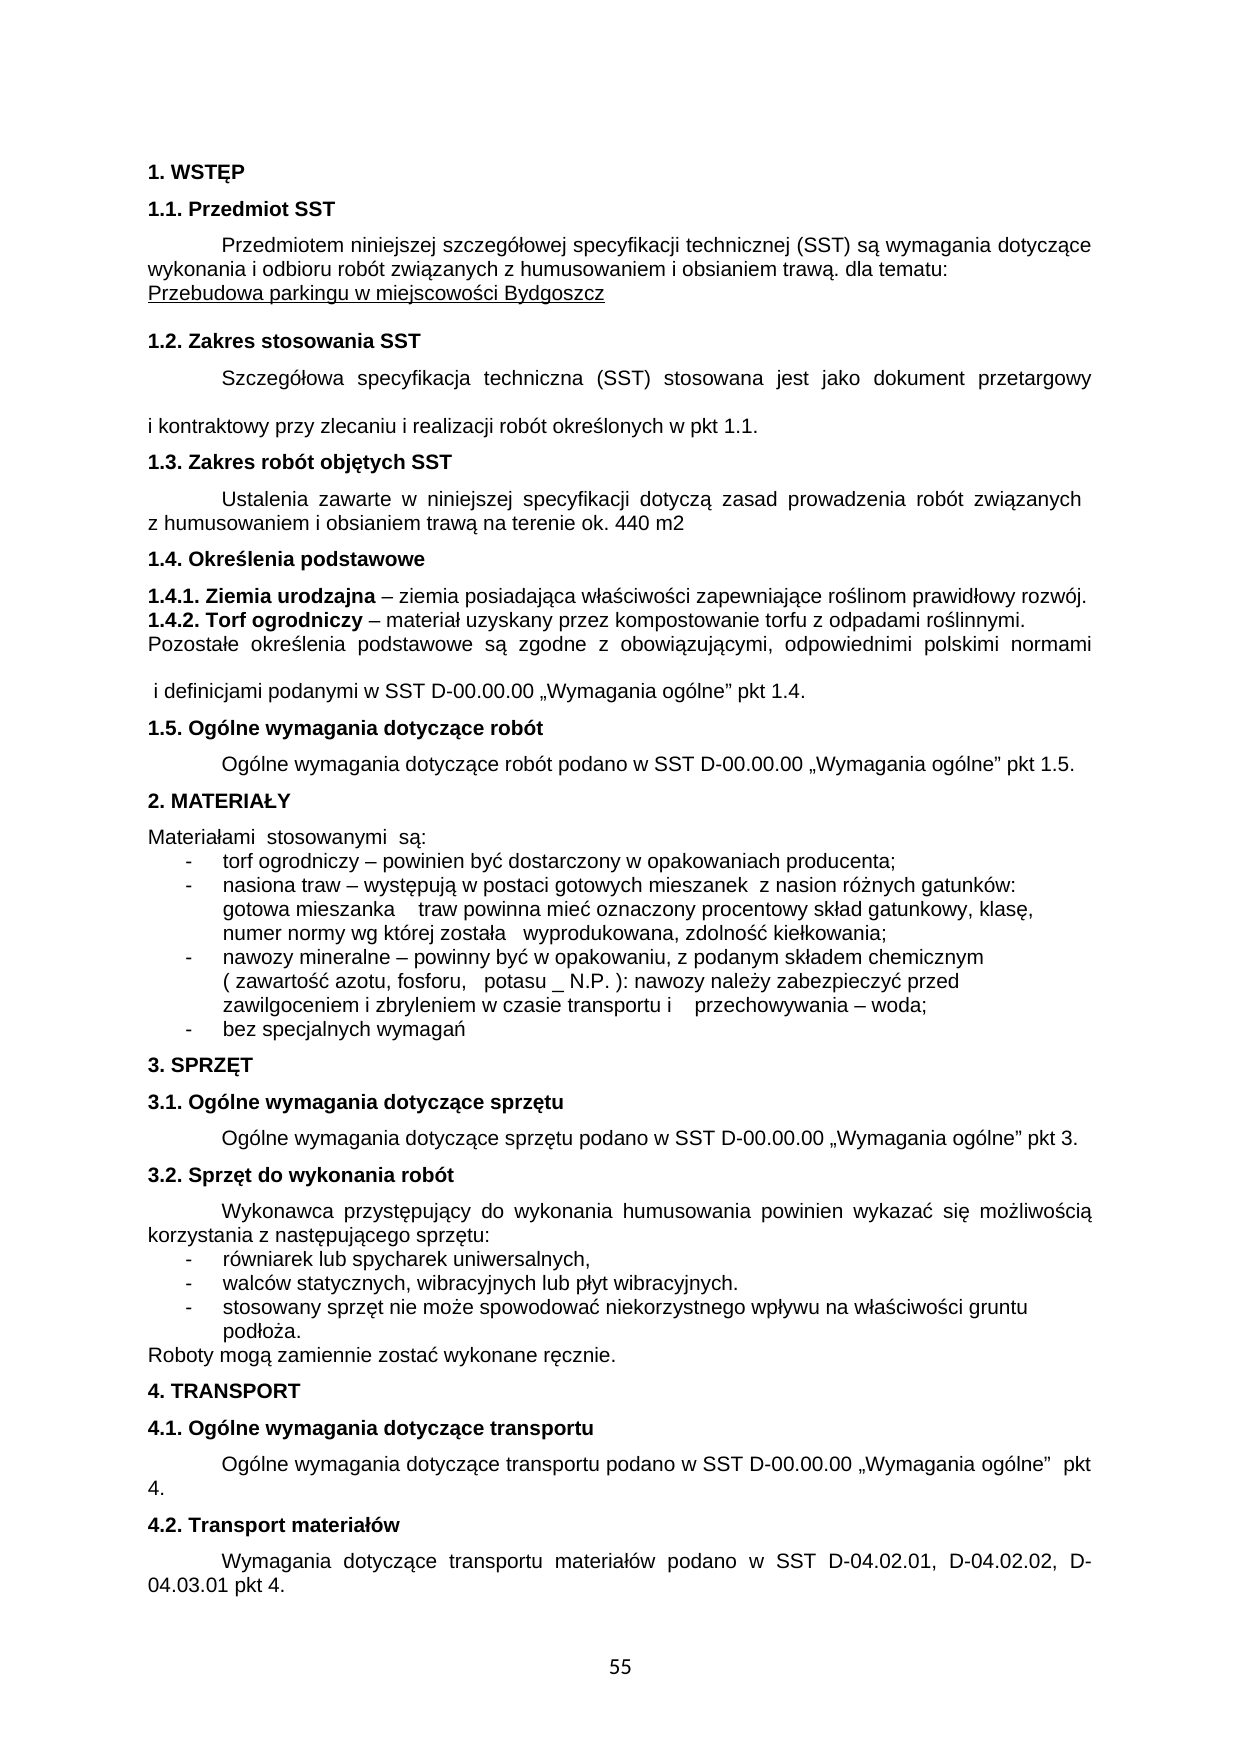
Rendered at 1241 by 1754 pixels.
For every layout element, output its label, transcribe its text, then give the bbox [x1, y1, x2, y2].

list torf ogrodniczy – powinien być dostarczony w opakowaniach producenta; [185, 849, 1093, 873]
text Wykonawca przystępujący do wykonania humusowania powinien wykazać się możliwością korzystania z następującego sprzętu: [148, 1199, 1093, 1247]
text 4.1. Ogólne wymagania dotyczące transportu [148, 1416, 1093, 1440]
text Szczegółowa specyfikacja techniczna (SST) stosowana jest jako dokument przetargowy i kontraktowy przy zlecaniu i realizacji robót określonych w pkt 1.1. [148, 366, 1093, 438]
text 3.1. Ogólne wymagania dotyczące sprzętu [148, 1090, 1093, 1114]
text 1.5. Ogólne wymagania dotyczące robót [148, 716, 1093, 740]
text 1.2. Zakres stosowania SST [148, 329, 1093, 353]
text 3. sprzęt [148, 1053, 1093, 1077]
list równiarek lub spycharek uniwersalnych, [185, 1247, 1093, 1271]
text 1.4.1. Ziemia urodzajna – ziemia posiadająca właściwości zapewniające roślinom prawidłowy rozwój. [148, 583, 1093, 607]
text 1. WSTĘP [148, 160, 1093, 184]
text Pozostałe określenia podstawowe są zgodne z obowiązującymi, odpowiednimi polskimi normami i definicjami podanymi w SST D-00.00.00 „Wymagania ogólne” pkt 1.4. [148, 631, 1093, 703]
text 4. transport [148, 1379, 1093, 1403]
text Materiałami stosowanymi są: [148, 825, 1093, 849]
text 1.1. Przedmiot SST [148, 197, 1093, 221]
text 3.2. Sprzęt do wykonania robót [148, 1163, 1093, 1187]
text Przedmiotem niniejszej szczegółowej specyfikacji technicznej (SST) są wymagania dotyczące wykonania i odbioru robót związanych z humusowaniem i obsianiem trawą. dla tematu: [148, 233, 1093, 281]
list nasiona traw – występują w postaci gotowych mieszanek z nasion różnych gatunków: gotowa mieszanka traw powinna mieć oznaczony procentowy skład gatunkowy, klasę, numer normy wg której została wyprodukowana, zdolność kiełkowania; [185, 873, 1093, 945]
text Ogólne wymagania dotyczące sprzętu podano w SST D-00.00.00 „Wymagania ogólne” pkt 3. [148, 1126, 1093, 1150]
list bez specjalnych wymagań [185, 1017, 1093, 1041]
list stosowany sprzęt nie może spowodować niekorzystnego wpływu na właściwości gruntu podłoża. [185, 1295, 1093, 1343]
list nawozy mineralne – powinny być w opakowaniu, z podanym składem chemicznym ( zawartość azotu, fosforu, potasu _ N.P. ): nawozy należy zabezpieczyć przed zawilgoceniem i zbryleniem w czasie transportu i przechowywania – woda; [185, 945, 1093, 1017]
text Przebudowa parkingu w miejscowości Bydgoszcz [148, 281, 1093, 305]
text 4.2. Transport materiałów [148, 1513, 1093, 1537]
text 1.4.2. Torf ogrodniczy – materiał uzyskany przez kompostowanie torfu z odpadami roślinnymi. [148, 607, 1093, 631]
text Roboty mogą zamiennie zostać wykonane ręcznie. [148, 1343, 1093, 1367]
text 1.4. Określenia podstawowe [148, 547, 1093, 571]
text Ustalenia zawarte w niniejszej specyfikacji dotyczą zasad prowadzenia robót związanych z humusowaniem i obsianiem trawą na terenie ok. 440 m2 [148, 487, 1093, 534]
text 1.3. Zakres robót objętych SST [148, 450, 1093, 474]
text Ogólne wymagania dotyczące transportu podano w SST D-00.00.00 „Wymagania ogólne” pkt 4. [148, 1452, 1093, 1500]
text Wymagania dotyczące transportu materiałów podano w SST D-04.02.01, D-04.02.02, D-04.03.01 pkt 4. [148, 1549, 1093, 1597]
text Ogólne wymagania dotyczące robót podano w SST D-00.00.00 „Wymagania ogólne” pkt 1.5. [148, 752, 1093, 776]
text 2. materiały [148, 789, 1093, 813]
list walców statycznych, wibracyjnych lub płyt wibracyjnych. [185, 1271, 1093, 1295]
